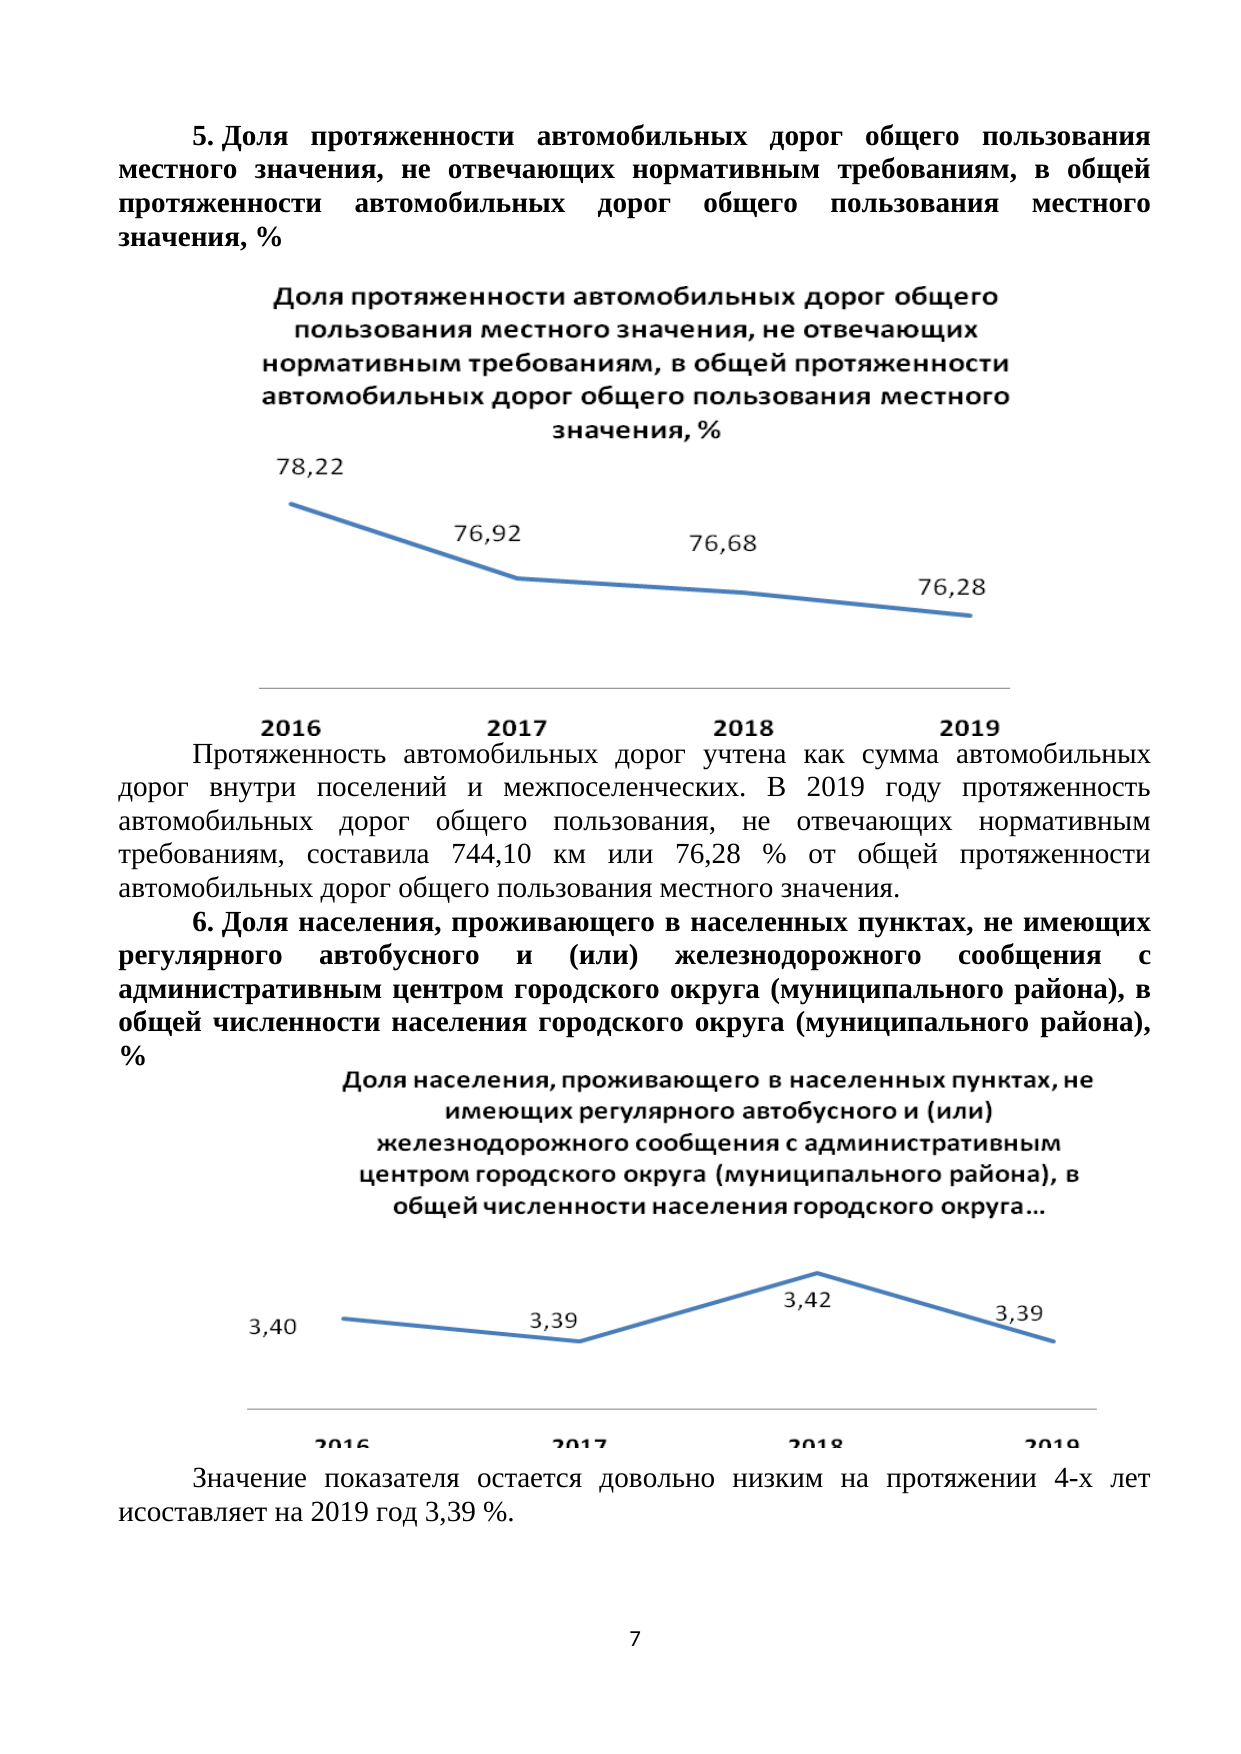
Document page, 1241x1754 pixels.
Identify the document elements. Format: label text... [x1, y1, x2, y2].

text Значение показателя остается довольно низким на протяжении 4-х лет исоставляет на 2019 год 3,39 %. [118, 1461, 1152, 1528]
text Протяженность автомобильных дорог учтена как сумма автомобильных дорог внутри поселений и межпоселенческих. В 2019 году протяженность автомобильных дорог общего пользования, не отвечающих нормативным требованиям, составила 744,10 км или 76,28 % от общей протяженности автомобильных дорог общего пользования местного значения. [118, 736, 1152, 904]
list Доля протяженности автомобильных дорог общего пользования местного значения, не отвечающих нормативным требованиям, в общей протяженности автомобильных дорог общего пользования местного значения, % [118, 118, 1152, 252]
picture [259, 285, 1010, 736]
list Доля населения, проживающего в населенных пунктах, не имеющих регулярного автобусного и (или) железнодорожного сообщения с административным центром городского округа (муниципального района), в общей численности населения городского округа (муниципального района), % [118, 904, 1152, 1071]
picture [247, 1071, 1097, 1448]
